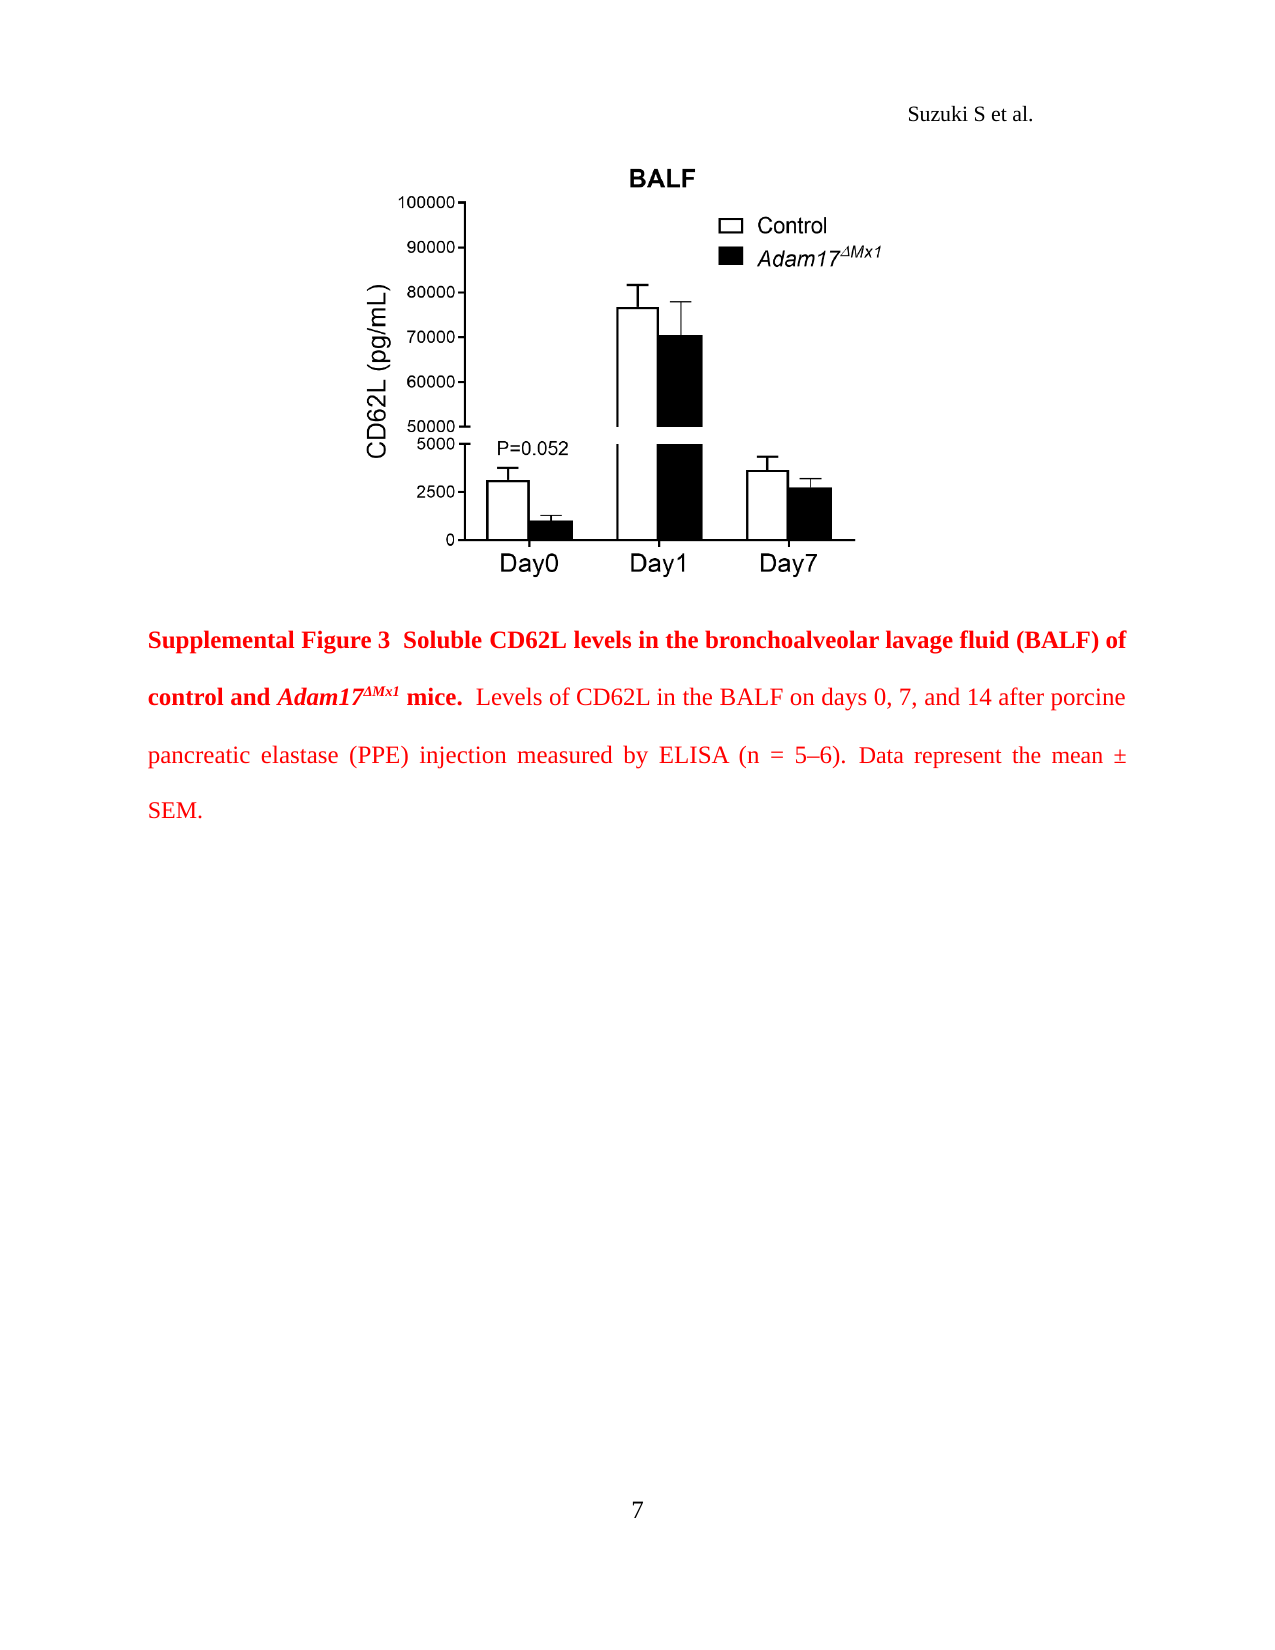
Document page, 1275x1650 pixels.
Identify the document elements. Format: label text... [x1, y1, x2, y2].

text Supplemental Figure 3 Soluble CD62L levels in the bronchoalveolar lavage fluid (BALF) of control and Adam17ΔMx1 mice. Levels of CD62L in the BALF on days 0, 7, and 14 after porcine pancreatic elastase (PPE) injection measured by ELISA (n = 5–6). Data represent the mean ± SEM. [148, 625, 1127, 824]
picture [345, 147, 930, 600]
